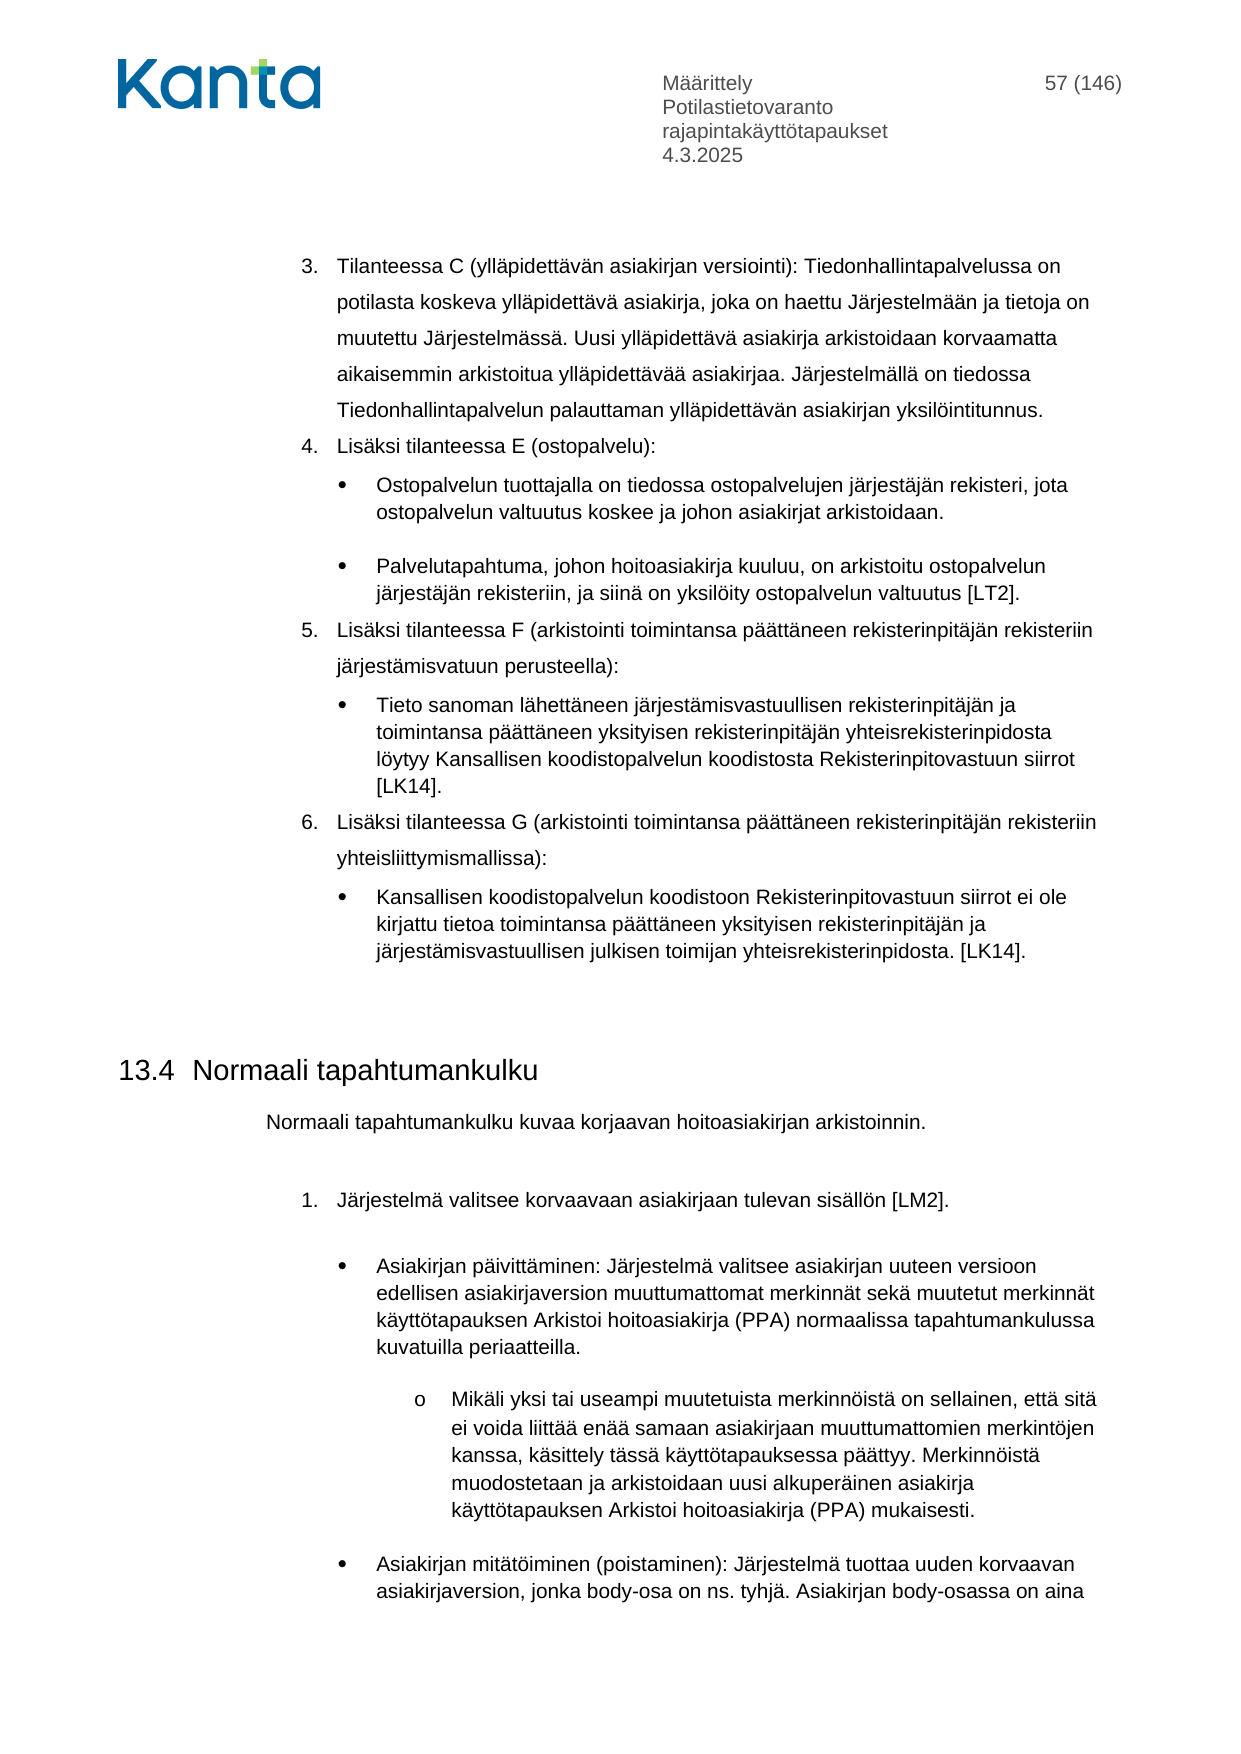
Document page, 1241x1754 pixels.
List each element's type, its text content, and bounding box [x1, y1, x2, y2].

list Tieto sanoman lähettäneen järjestämisvastuullisen rekisterinpitäjän ja toimintansa päättäneen yksityisen rekisterinpitäjän yhteisrekisterinpidosta löytyy Kansallisen koodistopalvelun koodistosta Rekisterinpitovastuun siirrot [LK14]. [339, 689, 1107, 798]
list Ostopalvelun tuottajalla on tiedossa ostopalvelujen järjestäjän rekisteri, jota ostopalvelun valtuutus koskee ja johon asiakirjat arkistoidaan. [339, 469, 1107, 524]
subtitle Normaali tapahtumankulku [118, 1053, 1107, 1087]
list Lisäksi tilanteessa F (arkistointi toimintansa päättäneen rekisterinpitäjän rekisteriin järjestämisvatuun perusteella): [301, 617, 1107, 677]
list Kansallisen koodistopalvelun koodistoon Rekisterinpitovastuun siirrot ei ole kirjattu tietoa toimintansa päättäneen yksityisen rekisterinpitäjän ja järjestämisvastuullisen julkisen toimijan yhteisrekisterinpidosta. [LK14]. [339, 882, 1107, 963]
list Asiakirjan päivittäminen: Järjestelmä valitsee asiakirjan uuteen versioon edellisen asiakirjaversion muuttumattomat merkinnät sekä muutetut merkinnät käyttötapauksen Arkistoi hoitoasiakirja (PPA) normaalissa tapahtumankulussa kuvatuilla periaatteilla. [339, 1251, 1107, 1359]
list Lisäksi tilanteessa E (ostopalvelu): [301, 434, 1107, 458]
picture [118, 59, 321, 109]
list Palvelutapahtuma, johon hoitoasiakirja kuuluu, on arkistoitu ostopalvelun järjestäjän rekisteriin, ja siinä on yksilöity ostopalvelun valtuutus [LT2]. [339, 551, 1107, 605]
list Mikäli yksi tai useampi muutetuista merkinnöistä on sellainen, että sitä ei voida liittää enää samaan asiakirjaan muuttumattomien merkintöjen kanssa, käsittely tässä käyttötapauksessa päättyy. Merkinnöistä muodostetaan ja arkistoidaan uusi alkuperäinen asiakirja käyttötapauksen Arkistoi hoitoasiakirja (PPA) mukaisesti. [414, 1386, 1107, 1521]
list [339, 1548, 1107, 1603]
list Järjestelmä valitsee korvaavaan asiakirjaan tulevan sisällön [LM2]. [301, 1187, 1107, 1211]
list Lisäksi tilanteessa G (arkistointi toimintansa päättäneen rekisterinpitäjän rekisteriin yhteisliittymismallissa): [301, 810, 1107, 870]
list Tilanteessa C (ylläpidettävän asiakirjan versiointi): Tiedonhallintapalvelussa on potilasta koskeva ylläpidettävä asiakirja, joka on haettu Järjestelmään ja tietoja on muutettu Järjestelmässä. Uusi ylläpidettävä asiakirja arkistoidaan korvaamatta aikaisemmin arkistoitua ylläpidettävää asiakirjaa. Järjestelmällä on tiedossa Tiedonhallintapalvelun palauttaman ylläpidettävän asiakirjan yksilöintitunnus. [301, 254, 1107, 422]
text Normaali tapahtumankulku kuvaa korjaavan hoitoasiakirjan arkistoinnin. [266, 1110, 1107, 1134]
